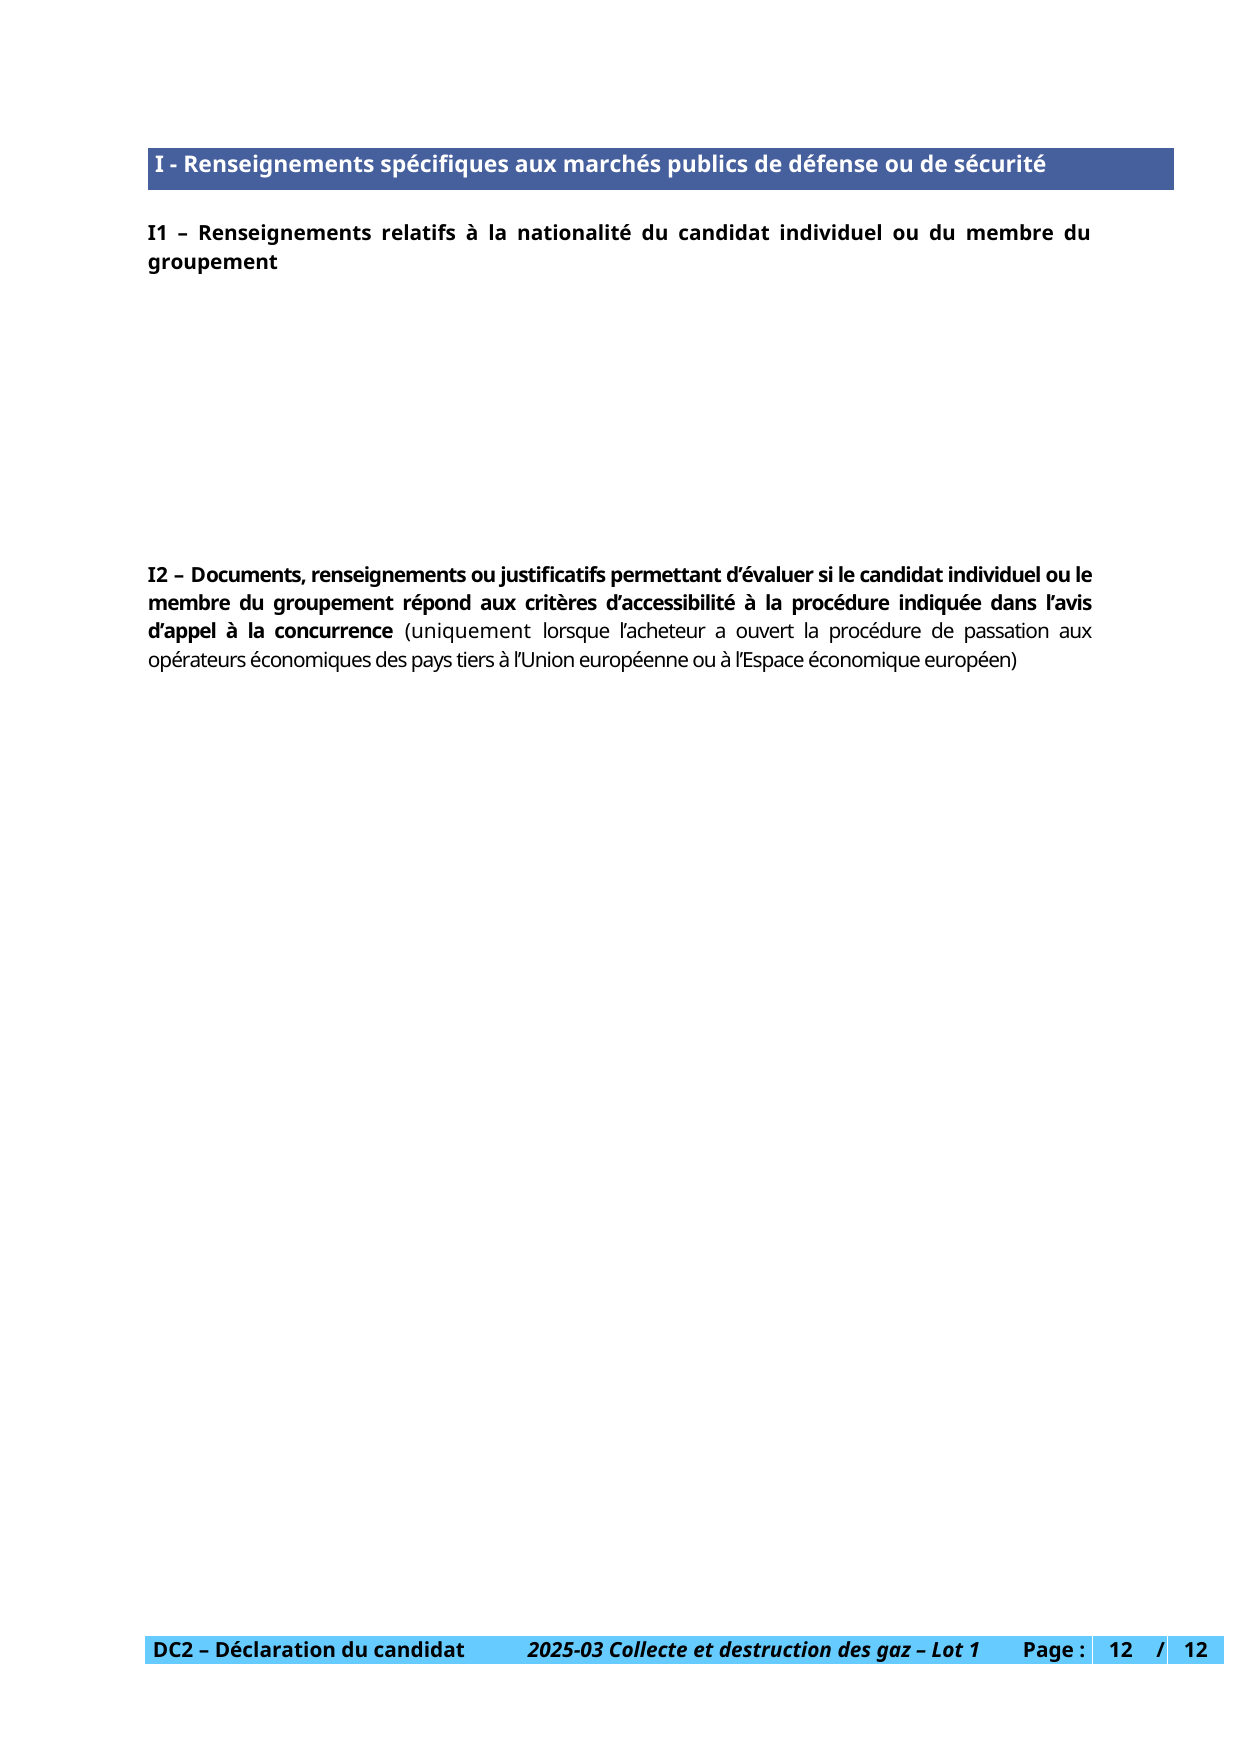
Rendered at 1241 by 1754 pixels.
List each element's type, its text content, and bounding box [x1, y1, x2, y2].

text I2 – Documents, renseignements ou justificatifs permettant d’évaluer si le candidat individuel ou le membre du groupement répond aux critères d’accessibilité à la procédure indiquée dans l’avis d’appel à la concurrence (uniquement lorsque l’acheteur a ouvert la procédure de passation aux opérateurs économiques des pays tiers à l’Union européenne ou à l’Espace économique européen) [148, 560, 1093, 673]
table_header I - Renseignements spécifiques aux marchés publics de défense ou de sécurité [148, 148, 1174, 190]
text I1 – Renseignements relatifs à la nationalité du candidat individuel ou du membre du groupement [148, 218, 1093, 275]
